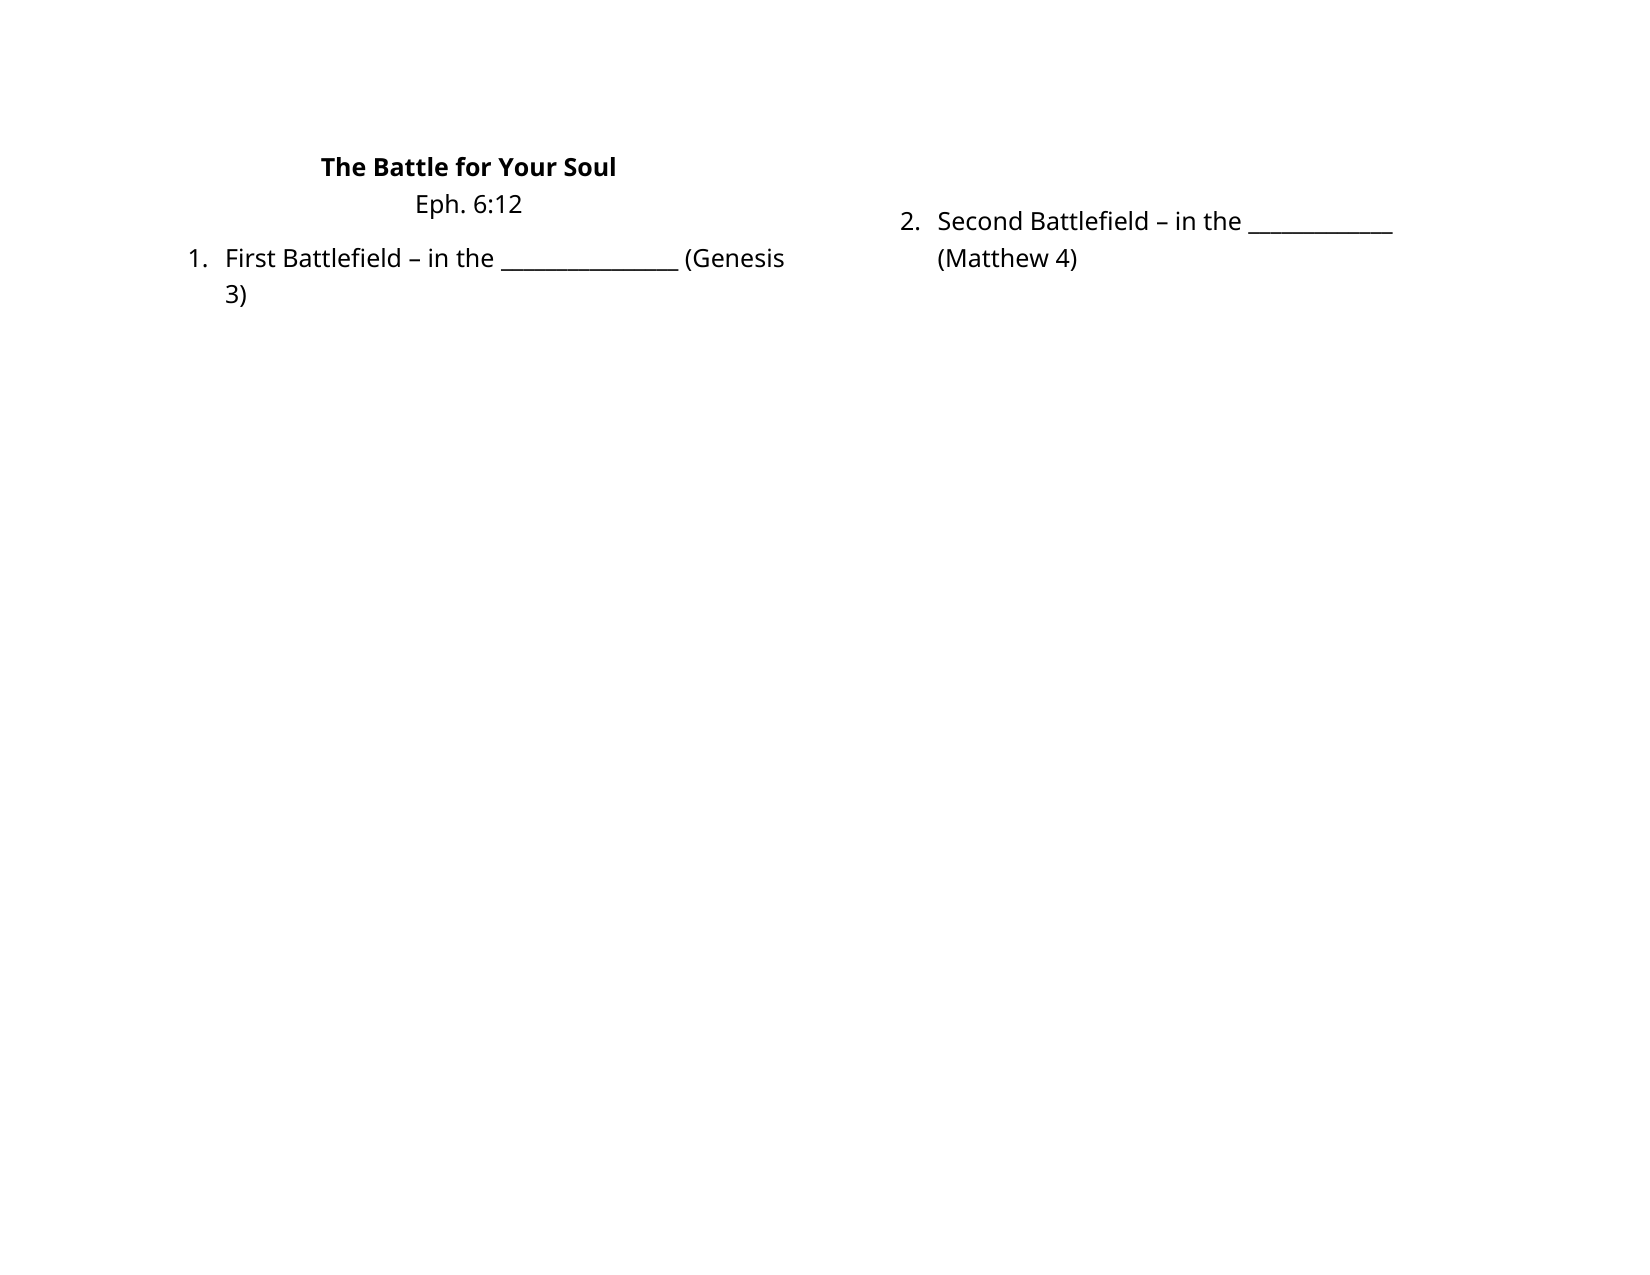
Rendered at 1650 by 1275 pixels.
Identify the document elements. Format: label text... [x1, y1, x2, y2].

text Eph. 6:12 [150, 187, 787, 221]
list Second Battlefield – in the _____________ (Matthew 4) [900, 203, 1500, 274]
list First Battlefield – in the ________________ (Genesis 3) [187, 240, 787, 311]
text The Battle for Your Soul [150, 150, 787, 184]
